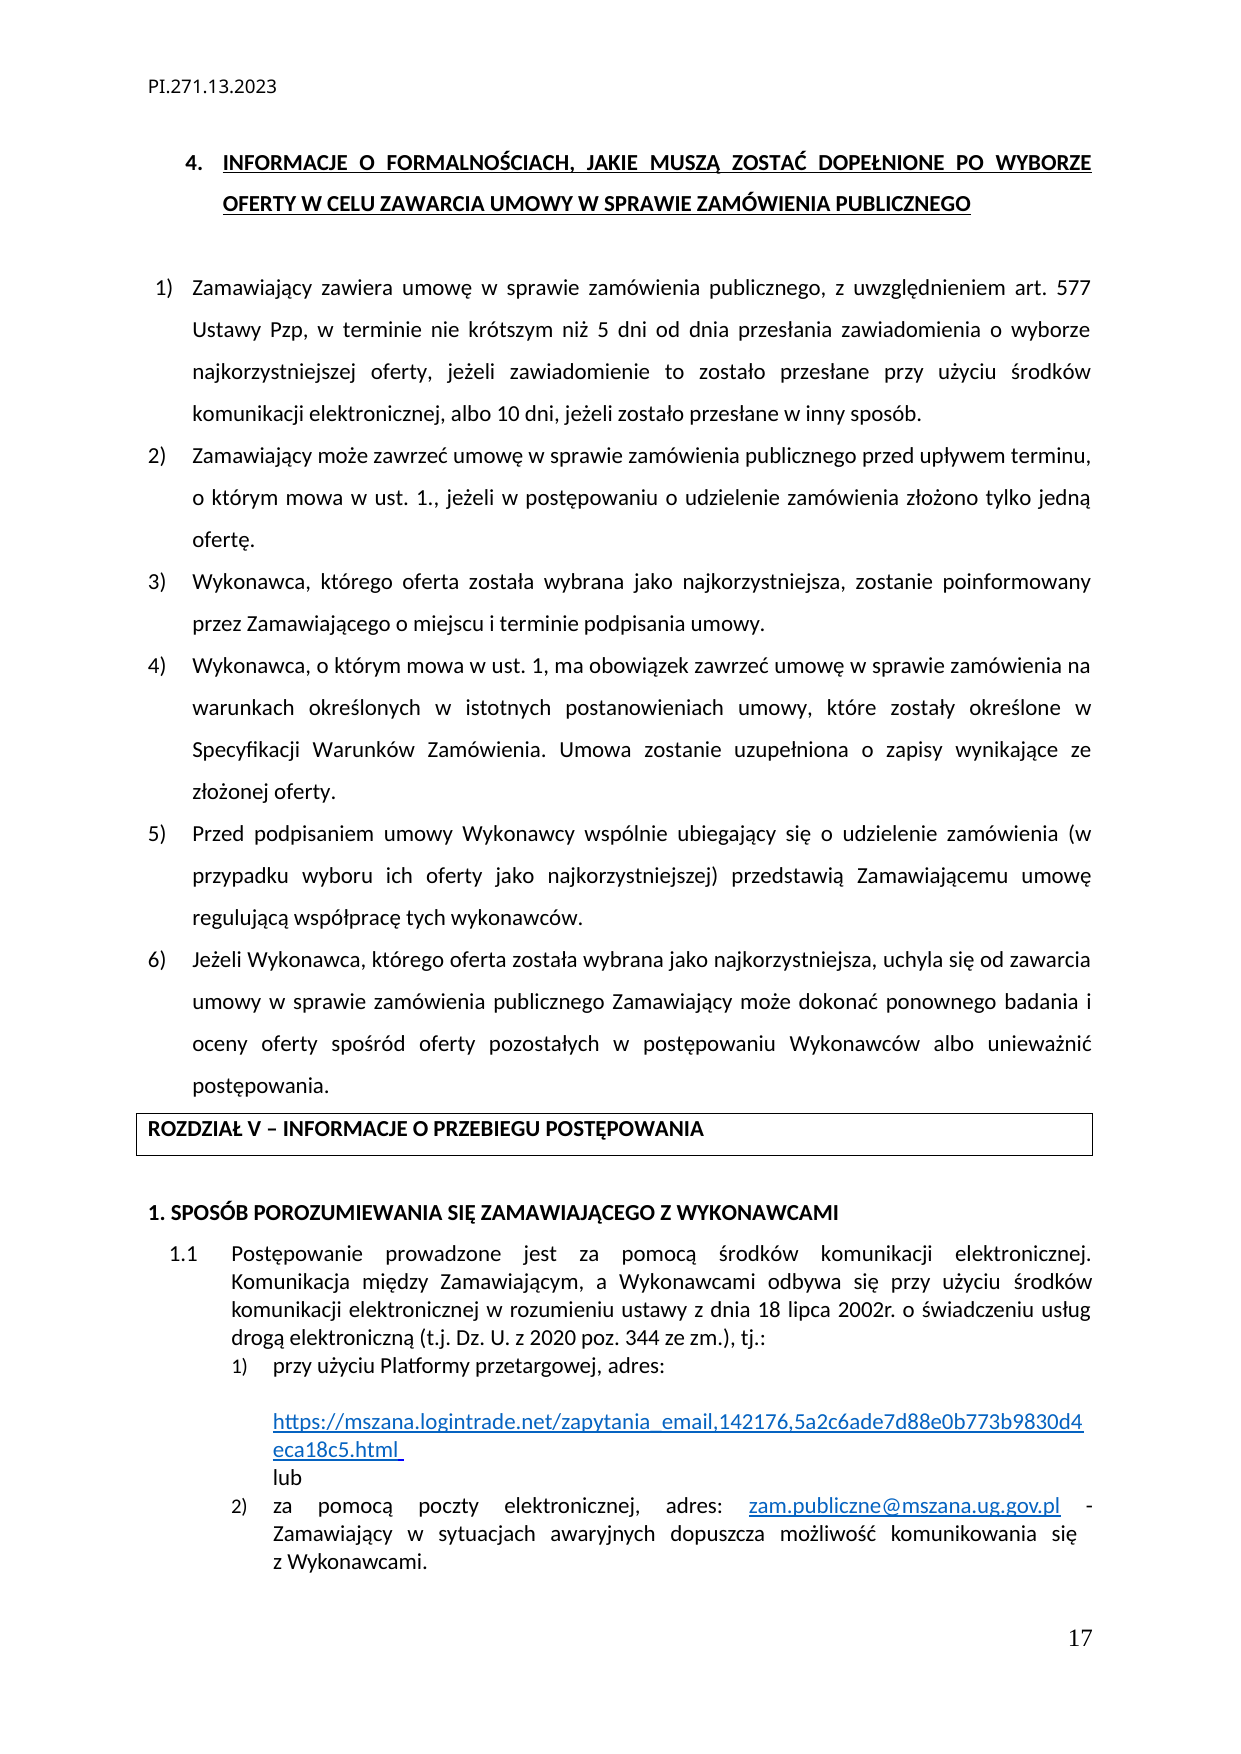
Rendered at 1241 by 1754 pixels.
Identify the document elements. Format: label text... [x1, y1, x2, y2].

list lub [273, 1463, 1093, 1491]
subtitle 1. SPOSÓB POROZUMIEWANIA SIĘ ZAMAWIAJĄCEGO Z WYKONAWCAMI [148, 1198, 1093, 1226]
list Zamawiający zawiera umowę w sprawie zamówienia publicznego, z uwzględnieniem art. 577 Ustawy Pzp, w terminie nie krótszym niż 5 dni od dnia przesłania zawiadomienia o wyborze najkorzystniejszej oferty, jeżeli zawiadomienie to zostało przesłane przy użyciu środków komunikacji elektronicznej, albo 10 dni, jeżeli zostało przesłane w inny sposób. [154, 273, 1093, 427]
list Zamawiający może zawrzeć umowę w sprawie zamówienia publicznego przed upływem terminu, o którym mowa w ust. 1., jeżeli w postępowaniu o udzielenie zamówienia złożono tylko jedną ofertę. [148, 441, 1093, 553]
list za pomocą poczty elektronicznej, adres: zam.publiczne@mszana.ug.gov.pl - Zamawiający w sytuacjach awaryjnych dopuszcza możliwość komunikowania się z Wykonawcami. [231, 1491, 1093, 1575]
list Wykonawca, o którym mowa w ust. 1, ma obowiązek zawrzeć umowę w sprawie zamówienia na warunkach określonych w istotnych postanowieniach umowy, które zostały określone w Specyfikacji Warunków Zamówienia. Umowa zostanie uzupełniona o zapisy wynikające ze złożonej oferty. [148, 651, 1093, 805]
list Wykonawca, którego oferta została wybrana jako najkorzystniejsza, zostanie poinformowany przez Zamawiającego o miejscu i terminie podpisania umowy. [148, 567, 1093, 637]
list przy użyciu Platformy przetargowej, adres: https://mszana.logintrade.net/zapytania_email,142176,5a2c6ade7d88e0b773b9830d4eca18c5.html [231, 1351, 1093, 1463]
list Postępowanie prowadzone jest za pomocą środków komunikacji elektronicznej. Komunikacja między Zamawiającym, a Wykonawcami odbywa się przy użyciu środków komunikacji elektronicznej w rozumieniu ustawy z dnia 18 lipca 2002r. o świadczeniu usług drogą elektroniczną (t.j. Dz. U. z 2020 poz. 344 ze zm.), tj.: [168, 1239, 1093, 1351]
subtitle INFORMACJE O FORMALNOŚCIACH, JAKIE MUSZĄ ZOSTAĆ DOPEŁNIONE PO WYBORZE OFERTY W CELU ZAWARCIA UMOWY W SPRAWIE ZAMÓWIENIA PUBLICZNEGO [185, 148, 1093, 218]
table_header ROZDZIAŁ V – INFORMACJE O PRZEBIEGU POSTĘPOWANIA [137, 1114, 1092, 1155]
list Jeżeli Wykonawca, którego oferta została wybrana jako najkorzystniejsza, uchyla się od zawarcia umowy w sprawie zamówienia publicznego Zamawiający może dokonać ponownego badania i oceny oferty spośród oferty pozostałych w postępowaniu Wykonawców albo unieważnić postępowania. [148, 945, 1093, 1099]
list Przed podpisaniem umowy Wykonawcy wspólnie ubiegający się o udzielenie zamówienia (w przypadku wyboru ich oferty jako najkorzystniejszej) przedstawią Zamawiającemu umowę regulującą współpracę tych wykonawców. [148, 819, 1093, 931]
